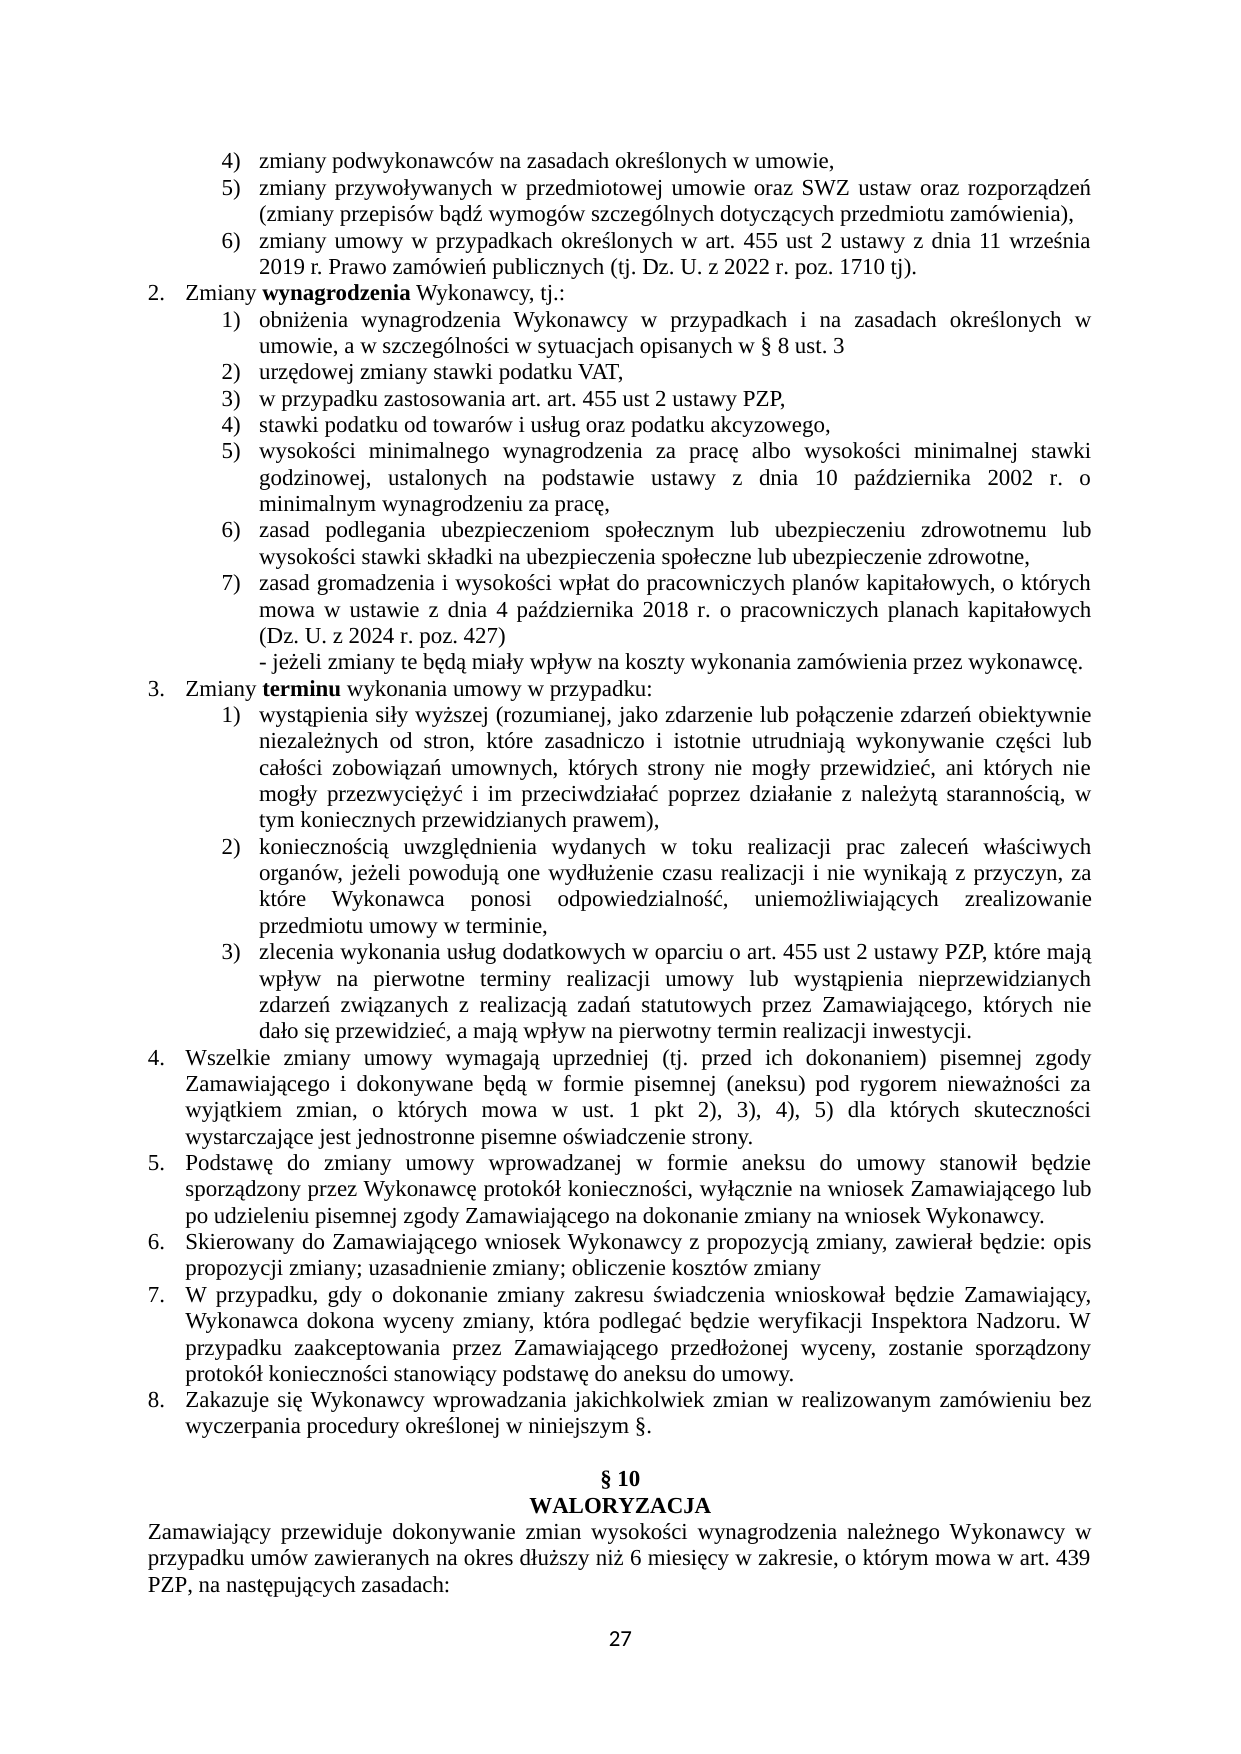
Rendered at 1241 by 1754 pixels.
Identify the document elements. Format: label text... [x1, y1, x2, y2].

list Zakazuje się Wykonawcy wprowadzania jakichkolwiek zmian w realizowanym zamówieniu bez wyczerpania procedury określonej w niniejszym §. [148, 1386, 1093, 1439]
list Zmiany wynagrodzenia Wykonawcy, tj.: [148, 279, 1093, 306]
list Wszelkie zmiany umowy wymagają uprzedniej (tj. przed ich dokonaniem) pisemnej zgody Zamawiającego i dokonywane będą w formie pisemnej (aneksu) pod rygorem nieważności za wyjątkiem zmian, o których mowa w ust. 1 pkt 2), 3), 4), 5) dla których skuteczności wystarczające jest jednostronne pisemne oświadczenie strony. [148, 1044, 1093, 1149]
list wysokości minimalnego wynagrodzenia za pracę albo wysokości minimalnej stawki godzinowej, ustalonych na podstawie ustawy z dnia 10 października 2002 r. o minimalnym wynagrodzeniu za pracę, [221, 437, 1093, 517]
list koniecznością uwzględnienia wydanych w toku realizacji prac zaleceń właściwych organów, jeżeli powodują one wydłużenie czasu realizacji i nie wynikają z przyczyn, za które Wykonawca ponosi odpowiedzialność, uniemożliwiających zrealizowanie przedmiotu umowy w terminie, [221, 833, 1093, 938]
text Zamawiający przewiduje dokonywanie zmian wysokości wynagrodzenia należnego Wykonawcy w przypadku umów zawieranych na okres dłuższy niż 6 miesięcy w zakresie, o którym mowa w art. 439 PZP, na następujących zasadach: [148, 1518, 1093, 1597]
text § 10 [148, 1465, 1093, 1492]
list Podstawę do zmiany umowy wprowadzanej w formie aneksu do umowy stanowił będzie sporządzony przez Wykonawcę protokół konieczności, wyłącznie na wniosek Zamawiającego lub po udzieleniu pisemnej zgody Zamawiającego na dokonanie zmiany na wniosek Wykonawcy. [148, 1149, 1093, 1228]
list wystąpienia siły wyższej (rozumianej, jako zdarzenie lub połączenie zdarzeń obiektywnie niezależnych od stron, które zasadniczo i istotnie utrudniają wykonywanie części lub całości zobowiązań umownych, których strony nie mogły przewidzieć, ani których nie mogły przezwyciężyć i im przeciwdziałać poprzez działanie z należytą starannością, w tym koniecznych przewidzianych prawem), [221, 701, 1093, 833]
list obniżenia wynagrodzenia Wykonawcy w przypadkach i na zasadach określonych w umowie, a w szczególności w sytuacjach opisanych w § 8 ust. 3 [221, 306, 1093, 358]
list w przypadku zastosowania art. art. 455 ust 2 ustawy PZP, [221, 385, 1093, 411]
list zlecenia wykonania usług dodatkowych w oparciu o art. 455 ust 2 ustawy PZP, które mają wpływ na pierwotne terminy realizacji umowy lub wystąpienia nieprzewidzianych zdarzeń związanych z realizacją zadań statutowych przez Zamawiającego, których nie dało się przewidzieć, a mają wpływ na pierwotny termin realizacji inwestycji. [221, 938, 1093, 1044]
text - jeżeli zmiany te będą miały wpływ na koszty wykonania zamówienia przez wykonawcę. [259, 648, 1093, 675]
list Zmiany terminu wykonania umowy w przypadku: [148, 675, 1093, 701]
list zmiany przywoływanych w przedmiotowej umowie oraz SWZ ustaw oraz rozporządzeń (zmiany przepisów bądź wymogów szczególnych dotyczących przedmiotu zamówienia), [221, 174, 1093, 227]
list zasad podlegania ubezpieczeniom społecznym lub ubezpieczeniu zdrowotnemu lub wysokości stawki składki na ubezpieczenia społeczne lub ubezpieczenie zdrowotne, [221, 517, 1093, 569]
list W przypadku, gdy o dokonanie zmiany zakresu świadczenia wnioskował będzie Zamawiający, Wykonawca dokona wyceny zmiany, która podlegać będzie weryfikacji Inspektora Nadzoru. W przypadku zaakceptowania przez Zamawiającego przedłożonej wyceny, zostanie sporządzony protokół konieczności stanowiący podstawę do aneksu do umowy. [148, 1281, 1093, 1386]
list zmiany podwykonawców na zasadach określonych w umowie, [221, 148, 1093, 174]
list zasad gromadzenia i wysokości wpłat do pracowniczych planów kapitałowych, o których mowa w ustawie z dnia 4 października 2018 r. o pracowniczych planach kapitałowych (Dz. U. z 2024 r. poz. 427) [221, 569, 1093, 648]
list Skierowany do Zamawiającego wniosek Wykonawcy z propozycją zmiany, zawierał będzie: opis propozycji zmiany; uzasadnienie zmiany; obliczenie kosztów zmiany [148, 1228, 1093, 1281]
text WALORYZACJA [148, 1492, 1093, 1518]
list zmiany umowy w przypadkach określonych w art. 455 ust 2 ustawy z dnia 11 września 2019 r. Prawo zamówień publicznych (tj. Dz. U. z 2022 r. poz. 1710 tj). [221, 227, 1093, 279]
list urzędowej zmiany stawki podatku VAT, [221, 358, 1093, 385]
list stawki podatku od towarów i usług oraz podatku akcyzowego, [221, 411, 1093, 437]
